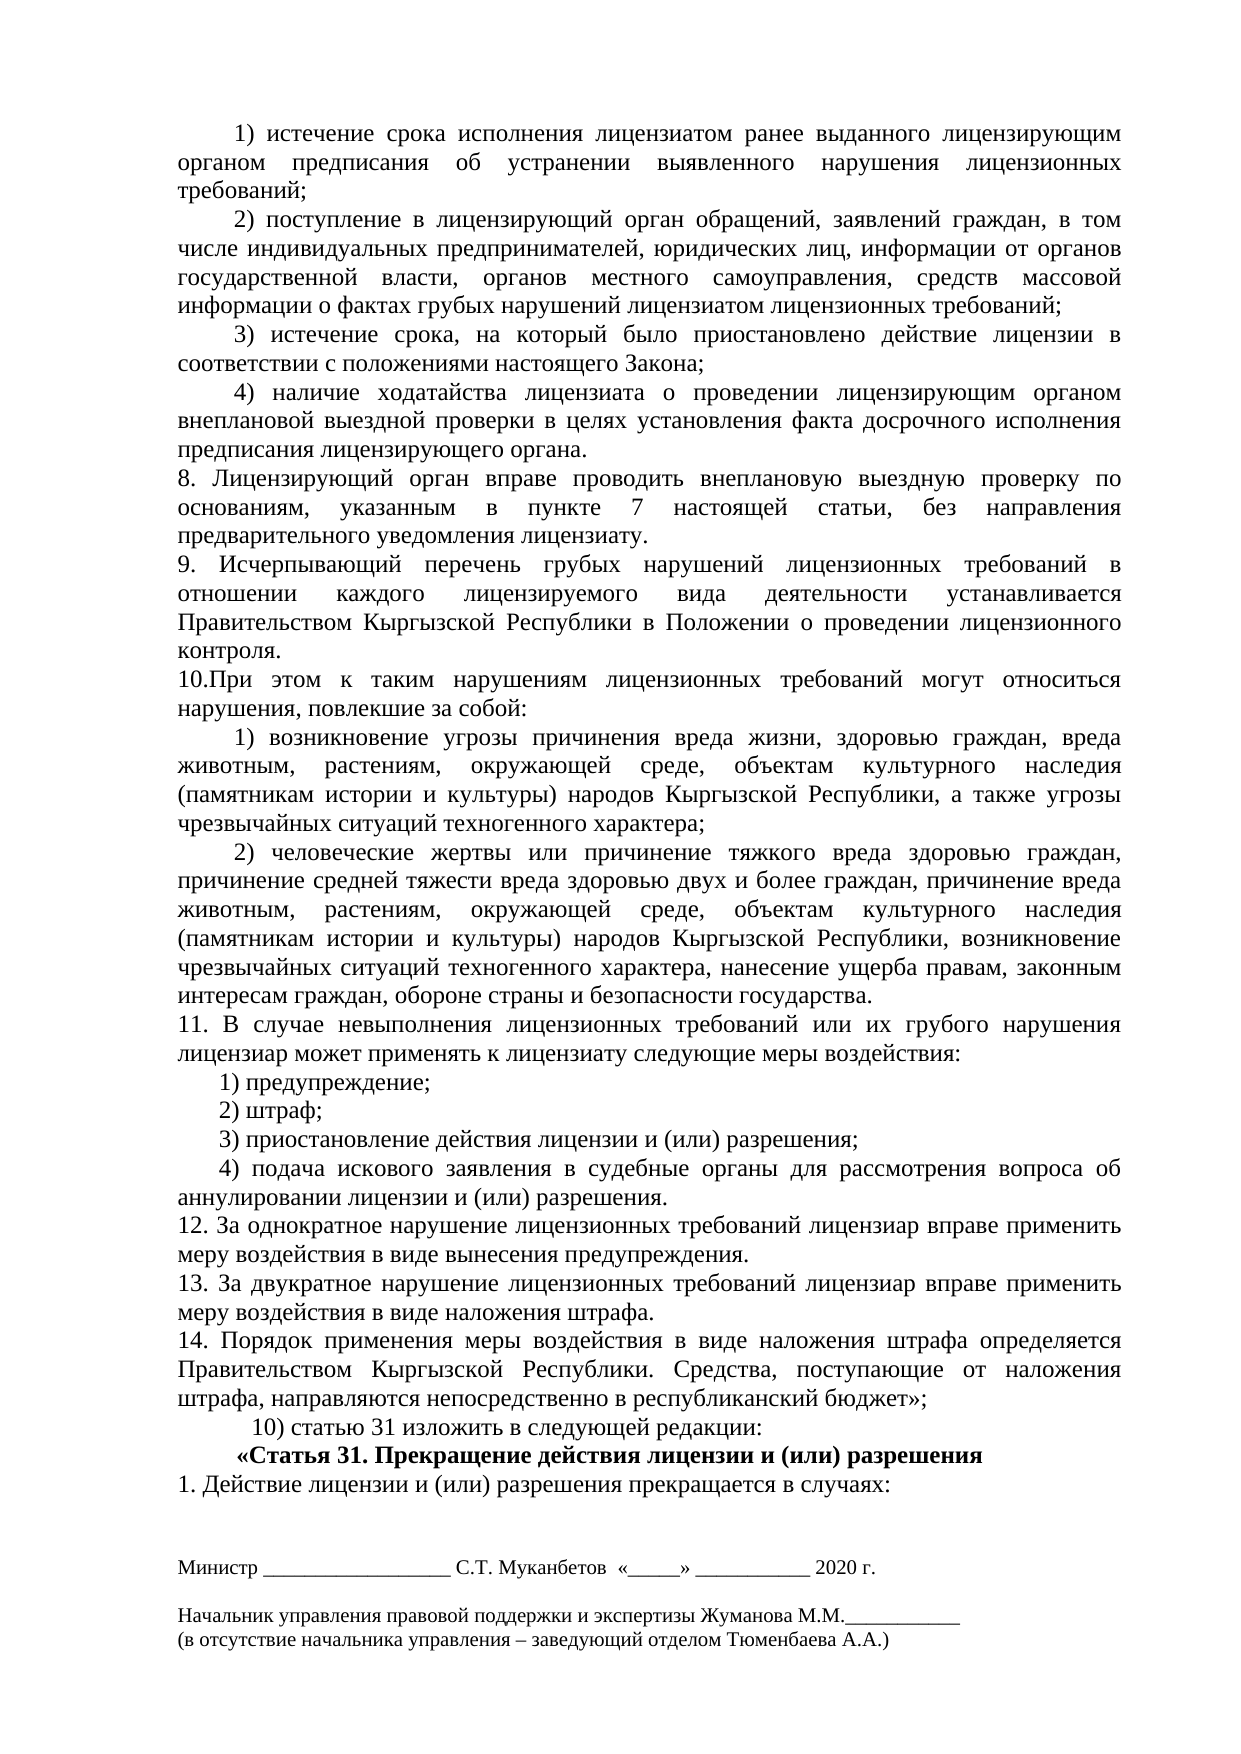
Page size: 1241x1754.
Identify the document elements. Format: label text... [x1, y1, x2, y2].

text 1. Действие лицензии и (или) разрешения прекращается в случаях: [177, 1469, 1122, 1498]
text 2) штраф; [177, 1096, 1122, 1124]
text 1) предупреждение; [177, 1067, 1122, 1096]
text 1) истечение срока исполнения лицензиатом ранее выданного лицензирующим органом предписания об устранении выявленного нарушения лицензионных требований; [177, 118, 1122, 204]
text 1) возникновение угрозы причинения вреда жизни, здоровью граждан, вреда животным, растениям, окружающей среде, объектам культурного наследия (памятникам истории и культуры) народов Кыргызской Республики, а также угрозы чрезвычайных ситуаций техногенного характера; [177, 722, 1122, 837]
text 12. За однократное нарушение лицензионных требований лицензиар вправе применить меру воздействия в виде вынесения предупреждения. [177, 1211, 1122, 1268]
text 8. Лицензирующий орган вправе проводить внеплановую выездную проверку по основаниям, указанным в пункте 7 настоящей статьи, без направления предварительного уведомления лицензиату. [177, 463, 1122, 549]
text 9. Исчерпывающий перечень грубых нарушений лицензионных требований в отношении каждого лицензируемого вида деятельности устанавливается Правительством Кыргызской Республики в Положении о проведении лицензионного контроля. [177, 549, 1122, 664]
text 2) поступление в лицензирующий орган обращений, заявлений граждан, в том числе индивидуальных предпринимателей, юридических лиц, информации от органов государственной власти, органов местного самоуправления, средств массовой информации о фактах грубых нарушений лицензиатом лицензионных требований; [177, 204, 1122, 319]
text 4) наличие ходатайства лицензиата о проведении лицензирующим органом внеплановой выездной проверки в целях установления факта досрочного исполнения предписания лицензирующего органа. [177, 377, 1122, 463]
text 10.При этом к таким нарушениям лицензионных требований могут относиться нарушения, повлекшие за собой: [177, 664, 1122, 722]
text 14. Порядок применения меры воздействия в виде наложения штрафа определяется Правительством Кыргызской Республики. Средства, поступающие от наложения штрафа, направляются непосредственно в республиканский бюджет»; [177, 1326, 1122, 1412]
text 3) истечение срока, на который было приостановлено действие лицензии в соответствии с положениями настоящего Закона; [177, 319, 1122, 377]
text «Статья 31. Прекращение действия лицензии и (или) разрешения [177, 1441, 1122, 1469]
text 3) приостановление действия лицензии и (или) разрешения; [177, 1124, 1122, 1153]
text 2) человеческие жертвы или причинение тяжкого вреда здоровью граждан, причинение средней тяжести вреда здоровью двух и более граждан, причинение вреда животным, растениям, окружающей среде, объектам культурного наследия (памятникам истории и культуры) народов Кыргызской Республики, возникновение чрезвычайных ситуаций техногенного характера, нанесение ущерба правам, законным интересам граждан, обороне страны и безопасности государства. [177, 837, 1122, 1009]
text 4) подача искового заявления в судебные органы для рассмотрения вопроса об аннулировании лицензии и (или) разрешения. [177, 1153, 1122, 1211]
text 10) статью 31 изложить в следующей редакции: [177, 1412, 1122, 1441]
text 11. В случае невыполнения лицензионных требований или их грубого нарушения лицензиар может применять к лицензиату следующие меры воздействия: [177, 1009, 1122, 1067]
text 13. За двукратное нарушение лицензионных требований лицензиар вправе применить меру воздействия в виде наложения штрафа. [177, 1268, 1122, 1326]
